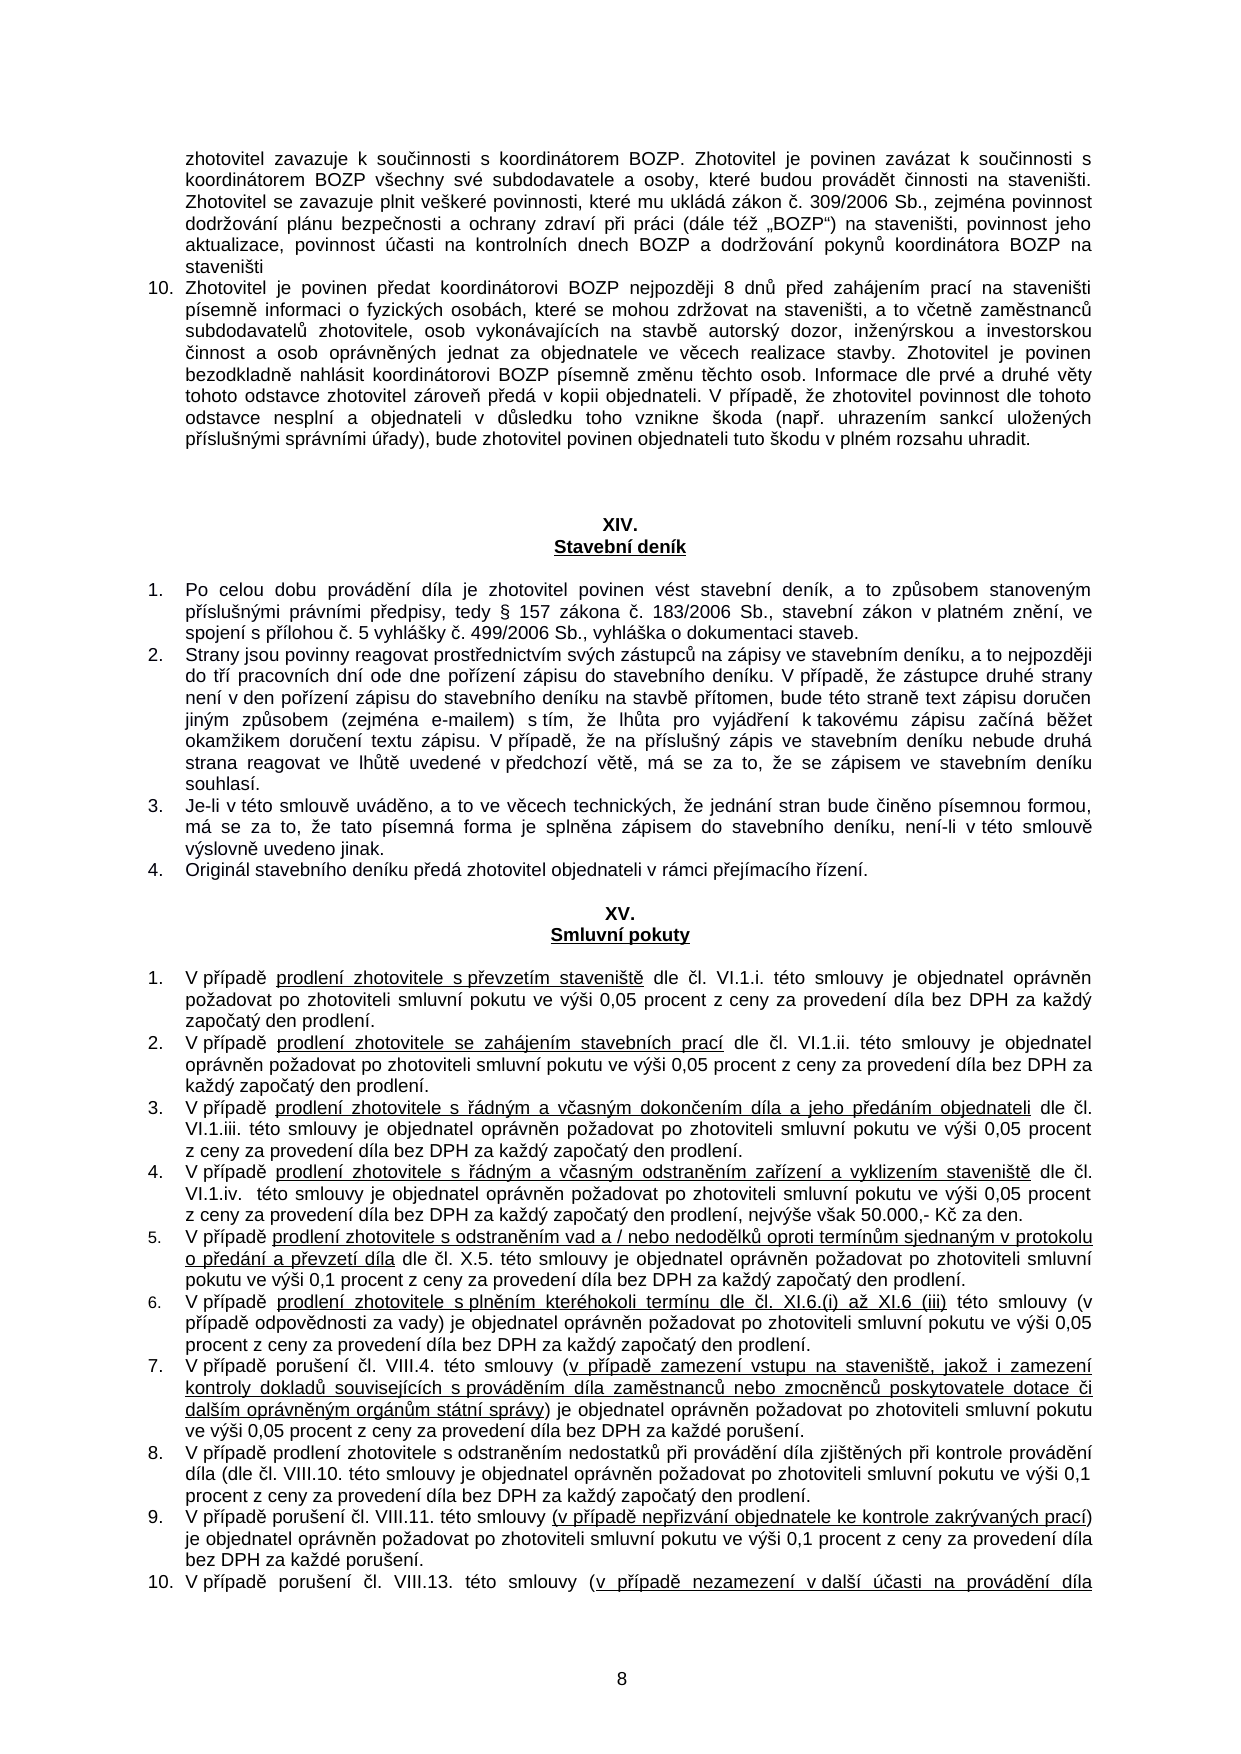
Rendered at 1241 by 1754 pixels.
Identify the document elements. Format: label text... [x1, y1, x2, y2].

list V případě prodlení zhotovitele se zahájením stavebních prací dle čl. VI.1.ii. této smlouvy je objednatel oprávněn požadovat po zhotoviteli smluvní pokutu ve výši 0,05 procent z ceny za provedení díla bez DPH za každý započatý den prodlení. [148, 1032, 1092, 1096]
list Strany jsou povinny reagovat prostřednictvím svých zástupců na zápisy ve stavebním deníku, a to nejpozději do tří pracovních dní ode dne pořízení zápisu do stavebního deníku. V případě, že zástupce druhé strany není v den pořízení zápisu do stavebního deníku na stavbě přítomen, bude této straně text zápisu doručen jiným způsobem (zejména e-mailem) s tím, že lhůta pro vyjádření k takovému zápisu začíná běžet okamžikem doručení textu zápisu. V případě, že na příslušný zápis ve stavebním deníku nebude druhá strana reagovat ve lhůtě uvedené v předchozí větě, má se za to, že se zápisem ve stavebním deníku souhlasí. [148, 644, 1092, 794]
list V případě porušení čl. VIII.4. této smlouvy (v případě zamezení vstupu na staveniště, jakož i zamezení kontroly dokladů souvisejících s prováděním díla zaměstnanců nebo zmocněnců poskytovatele dotace či dalším oprávněným orgánům státní správy) je objednatel oprávněn požadovat po zhotoviteli smluvní pokutu ve výši 0,05 procent z ceny za provedení díla bez DPH za každé porušení. [148, 1355, 1092, 1441]
list Je-li v této smlouvě uváděno, a to ve věcech technických, že jednání stran bude činěno písemnou formou, má se za to, že tato písemná forma je splněna zápisem do stavebního deníku, není-li v této smlouvě výslovně uvedeno jinak. [148, 794, 1092, 859]
list V případě prodlení zhotovitele s převzetím staveniště dle čl. VI.1.i. této smlouvy je objednatel oprávněn požadovat po zhotoviteli smluvní pokutu ve výši 0,05 procent z ceny za provedení díla bez DPH za každý započatý den prodlení. [148, 967, 1092, 1032]
list V případě prodlení zhotovitele s plněním kteréhokoli termínu dle čl. XI.6.(i) až XI.6 (iii) této smlouvy (v případě odpovědnosti za vady) je objednatel oprávněn požadovat po zhotoviteli smluvní pokutu ve výši 0,05 procent z ceny za provedení díla bez DPH za každý započatý den prodlení. [148, 1291, 1092, 1355]
list Zhotovitel je povinen předat koordinátorovi BOZP nejpozději 8 dnů před zahájením prací na staveništi písemně informaci o fyzických osobách, které se mohou zdržovat na staveništi, a to včetně zaměstnanců subdodavatelů zhotovitele, osob vykonávajících na stavbě autorský dozor, inženýrskou a investorskou činnost a osob oprávněných jednat za objednatele ve věcech realizace stavby. Zhotovitel je povinen bezodkladně nahlásit koordinátorovi BOZP písemně změnu těchto osob. Informace dle prvé a druhé věty tohoto odstavce zhotovitel zároveň předá v kopii objednateli. V případě, že zhotovitel povinnost dle tohoto odstavce nesplní a objednateli v důsledku toho vznikne škoda (např. uhrazením sankcí uložených příslušnými správními úřady), bude zhotovitel povinen objednateli tuto škodu v plném rozsahu uhradit. [148, 277, 1092, 449]
list Po celou dobu provádění díla je zhotovitel povinen vést stavební deník, a to způsobem stanoveným příslušnými právními předpisy, tedy § 157 zákona č. 183/2006 Sb., stavební zákon v platném znění, ve spojení s přílohou č. 5 vyhlášky č. 499/2006 Sb., vyhláška o dokumentaci staveb. [148, 579, 1092, 644]
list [148, 148, 1092, 277]
list V případě prodlení zhotovitele s řádným a včasným dokončením díla a jeho předáním objednateli dle čl. VI.1.iii. této smlouvy je objednatel oprávněn požadovat po zhotoviteli smluvní pokutu ve výši 0,05 procent z ceny za provedení díla bez DPH za každý započatý den prodlení. [148, 1096, 1092, 1161]
list Originál stavebního deníku předá zhotovitel objednateli v rámci přejímacího řízení. [148, 859, 1092, 881]
list V případě prodlení zhotovitele s řádným a včasným odstraněním zařízení a vyklizením staveniště dle čl. VI.1.iv. této smlouvy je objednatel oprávněn požadovat po zhotoviteli smluvní pokutu ve výši 0,05 procent z ceny za provedení díla bez DPH za každý započatý den prodlení, nejvýše však 50.000,- Kč za den. [148, 1161, 1092, 1226]
list XIV. [148, 514, 1092, 536]
list Stavební deník [148, 536, 1092, 557]
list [148, 1571, 1092, 1592]
list V případě prodlení zhotovitele s odstraněním vad a / nebo nedodělků oproti termínům sjednaným v protokolu o předání a převzetí díla dle čl. X.5. této smlouvy je objednatel oprávněn požadovat po zhotoviteli smluvní pokutu ve výši 0,1 procent z ceny za provedení díla bez DPH za každý započatý den prodlení. [148, 1226, 1092, 1291]
text XV. [148, 902, 1092, 924]
text Smluvní pokuty [148, 924, 1092, 946]
list V případě prodlení zhotovitele s odstraněním nedostatků při provádění díla zjištěných při kontrole provádění díla (dle čl. VIII.10. této smlouvy je objednatel oprávněn požadovat po zhotoviteli smluvní pokutu ve výši 0,1 procent z ceny za provedení díla bez DPH za každý započatý den prodlení. [148, 1441, 1092, 1506]
list V případě porušení čl. VIII.11. této smlouvy (v případě nepřizvání objednatele ke kontrole zakrývaných prací) je objednatel oprávněn požadovat po zhotoviteli smluvní pokutu ve výši 0,1 procent z ceny za provedení díla bez DPH za každé porušení. [148, 1506, 1092, 1571]
